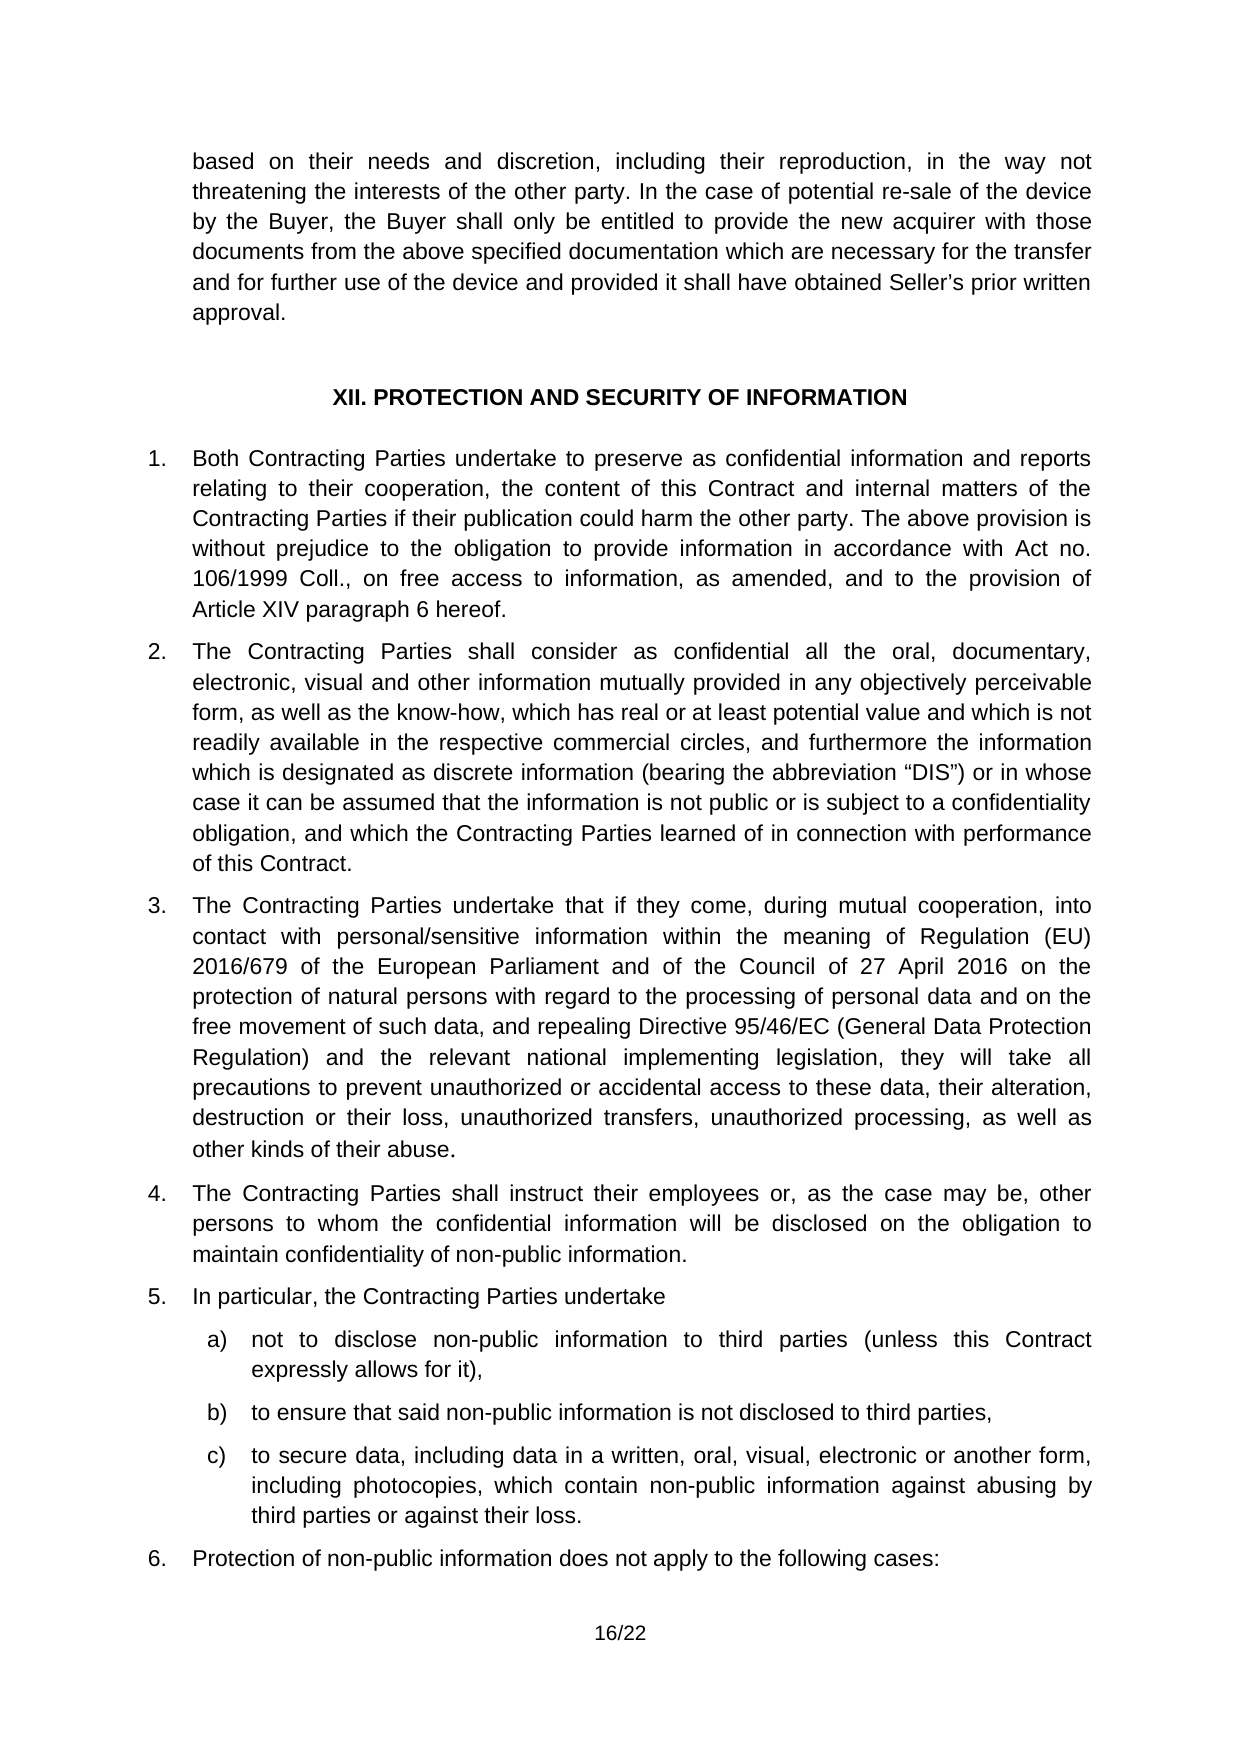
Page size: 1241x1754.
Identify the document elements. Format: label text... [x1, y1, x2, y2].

text c) to secure data, including data in a written, oral, visual, electronic or another form, including photocopies, which contain non-public information against abusing by third parties or against their loss. [207, 1442, 1092, 1528]
text a) not to disclose non-public information to third parties (unless this Contract expressly allows for it), [207, 1326, 1092, 1382]
list The Contracting Parties undertake that if they come, during mutual cooperation, into contact with personal/sensitive information within the meaning of Regulation (EU) 2016/679 of the European Parliament and of the Council of 27 April 2016 on the protection of natural persons with regard to the processing of personal data and on the free movement of such data, and repealing Directive 95/46/EC (General Data Protection Regulation) and the relevant national implementing legislation, they will take all precautions to prevent unauthorized or accidental access to these data, their alteration, destruction or their loss, unauthorized transfers, unauthorized processing, as well as other kinds of their abuse. [148, 892, 1092, 1163]
text 1. Both Contracting Parties undertake to preserve as confidential information and reports relating to their cooperation, the content of this Contract and internal matters of the Contracting Parties if their publication could harm the other party. The above provision is without prejudice to the obligation to provide information in accordance with Act no. 106/1999 Coll., on free access to information, as amended, and to the provision of Article XIV paragraph 6 hereof. [148, 444, 1092, 622]
list The Contracting Parties shall consider as confidential all the oral, documentary, electronic, visual and other information mutually provided in any objectively perceivable form, as well as the know-how, which has real or at least potential value and which is not readily available in the respective commercial circles, and furthermore the information which is designated as discrete information (bearing the abbreviation “DIS”) or in whose case it can be assumed that the information is not public or is subject to a confidentiality obligation, and which the Contracting Parties learned of in connection with performance of this Contract. [148, 638, 1092, 876]
list In particular, the Contracting Parties undertake [148, 1283, 1092, 1309]
list Protection of non-public information does not apply to the following cases: [148, 1545, 1092, 1571]
list The Contracting Parties shall instruct their employees or, as the case may be, other persons to whom the confidential information will be disclosed on the obligation to maintain confidentiality of non-public information. [148, 1180, 1092, 1267]
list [148, 148, 1092, 325]
text b) to ensure that said non-public information is not disclosed to third parties, [207, 1399, 1092, 1425]
text XII. PROTECTION AND SECURITY OF INFORMATION [148, 384, 1092, 411]
